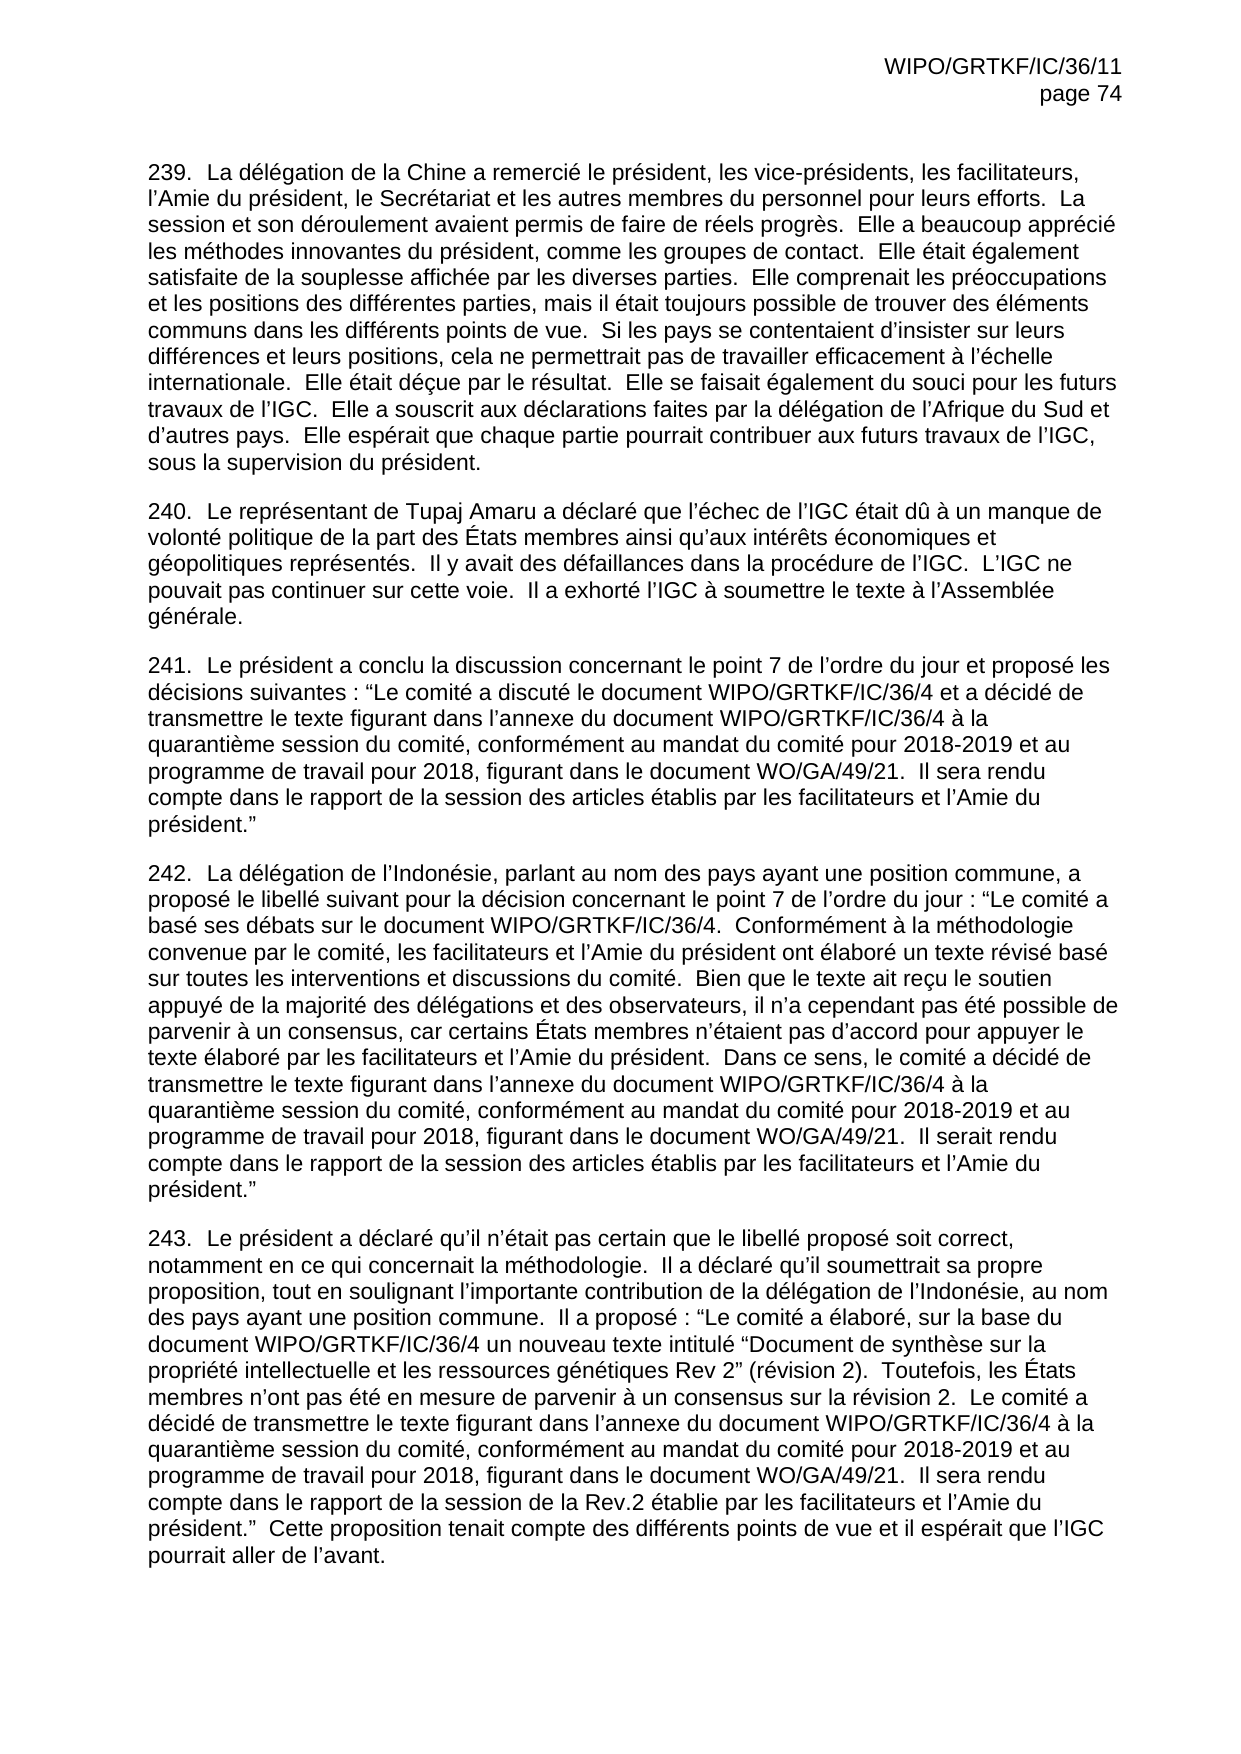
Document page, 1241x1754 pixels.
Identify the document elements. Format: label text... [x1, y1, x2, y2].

text Le président a déclaré qu’il n’était pas certain que le libellé proposé soit correct, notamment en ce qui concernait la méthodologie. Il a déclaré qu’il soumettrait sa propre proposition, tout en soulignant l’importante contribution de la délégation de l’Indonésie, au nom des pays ayant une position commune. Il a proposé : “Le comité a élaboré, sur la base du document WIPO/GRTKF/IC/36/4 un nouveau texte intitulé “Document de synthèse sur la propriété intellectuelle et les ressources génétiques Rev 2” (révision 2). Toutefois, les États membres n’ont pas été en mesure de parvenir à un consensus sur la révision 2. Le comité a décidé de transmettre le texte figurant dans l’annexe du document WIPO/GRTKF/IC/36/4 à la quarantième session du comité, conformément au mandat du comité pour 2018-2019 et au programme de travail pour 2018, figurant dans le document WO/GA/49/21. Il sera rendu compte dans le rapport de la session de la Rev.2 établie par les facilitateurs et l’Amie du président.” Cette proposition tenait compte des différents points de vue et il espérait que l’IGC pourrait aller de l’avant. [148, 1225, 1122, 1568]
text La délégation de l’Indonésie, parlant au nom des pays ayant une position commune, a proposé le libellé suivant pour la décision concernant le point 7 de l’ordre du jour : “Le comité a basé ses débats sur le document WIPO/GRTKF/IC/36/4. Conformément à la méthodologie convenue par le comité, les facilitateurs et l’Amie du président ont élaboré un texte révisé basé sur toutes les interventions et discussions du comité. Bien que le texte ait reçu le soutien appuyé de la majorité des délégations et des observateurs, il n’a cependant pas été possible de parvenir à un consensus, car certains États membres n’étaient pas d’accord pour appuyer le texte élaboré par les facilitateurs et l’Amie du président. Dans ce sens, le comité a décidé de transmettre le texte figurant dans l’annexe du document WIPO/GRTKF/IC/36/4 à la quarantième session du comité, conformément au mandat du comité pour 2018-2019 et au programme de travail pour 2018, figurant dans le document WO/GA/49/21. Il serait rendu compte dans le rapport de la session des articles établis par les facilitateurs et l’Amie du président.” [148, 860, 1122, 1202]
text La délégation de la Chine a remercié le président, les vice-présidents, les facilitateurs, l’Amie du président, le Secrétariat et les autres membres du personnel pour leurs efforts. La session et son déroulement avaient permis de faire de réels progrès. Elle a beaucoup apprécié les méthodes innovantes du président, comme les groupes de contact. Elle était également satisfaite de la souplesse affichée par les diverses parties. Elle comprenait les préoccupations et les positions des différentes parties, mais il était toujours possible de trouver des éléments communs dans les différents points de vue. Si les pays se contentaient d’insister sur leurs différences et leurs positions, cela ne permettrait pas de travailler efficacement à l’échelle internationale. Elle était déçue par le résultat. Elle se faisait également du souci pour les futurs travaux de l’IGC. Elle a souscrit aux déclarations faites par la délégation de l’Afrique du Sud et d’autres pays. Elle espérait que chaque partie pourrait contribuer aux futurs travaux de l’IGC, sous la supervision du président. [148, 158, 1122, 475]
text Le représentant de Tupaj Amaru a déclaré que l’échec de l’IGC était dû à un manque de volonté politique de la part des États membres ainsi qu’aux intérêts économiques et géopolitiques représentés. Il y avait des défaillances dans la procédure de l’IGC. L’IGC ne pouvait pas continuer sur cette voie. Il a exhorté l’IGC à soumettre le texte à l’Assemblée générale. [148, 498, 1122, 629]
text Le président a conclu la discussion concernant le point 7 de l’ordre du jour et proposé les décisions suivantes : “Le comité a discuté le document WIPO/GRTKF/IC/36/4 et a décidé de transmettre le texte figurant dans l’annexe du document WIPO/GRTKF/IC/36/4 à la quarantième session du comité, conformément au mandat du comité pour 2018-2019 et au programme de travail pour 2018, figurant dans le document WO/GA/49/21. Il sera rendu compte dans le rapport de la session des articles établis par les facilitateurs et l’Amie du président.” [148, 652, 1122, 837]
